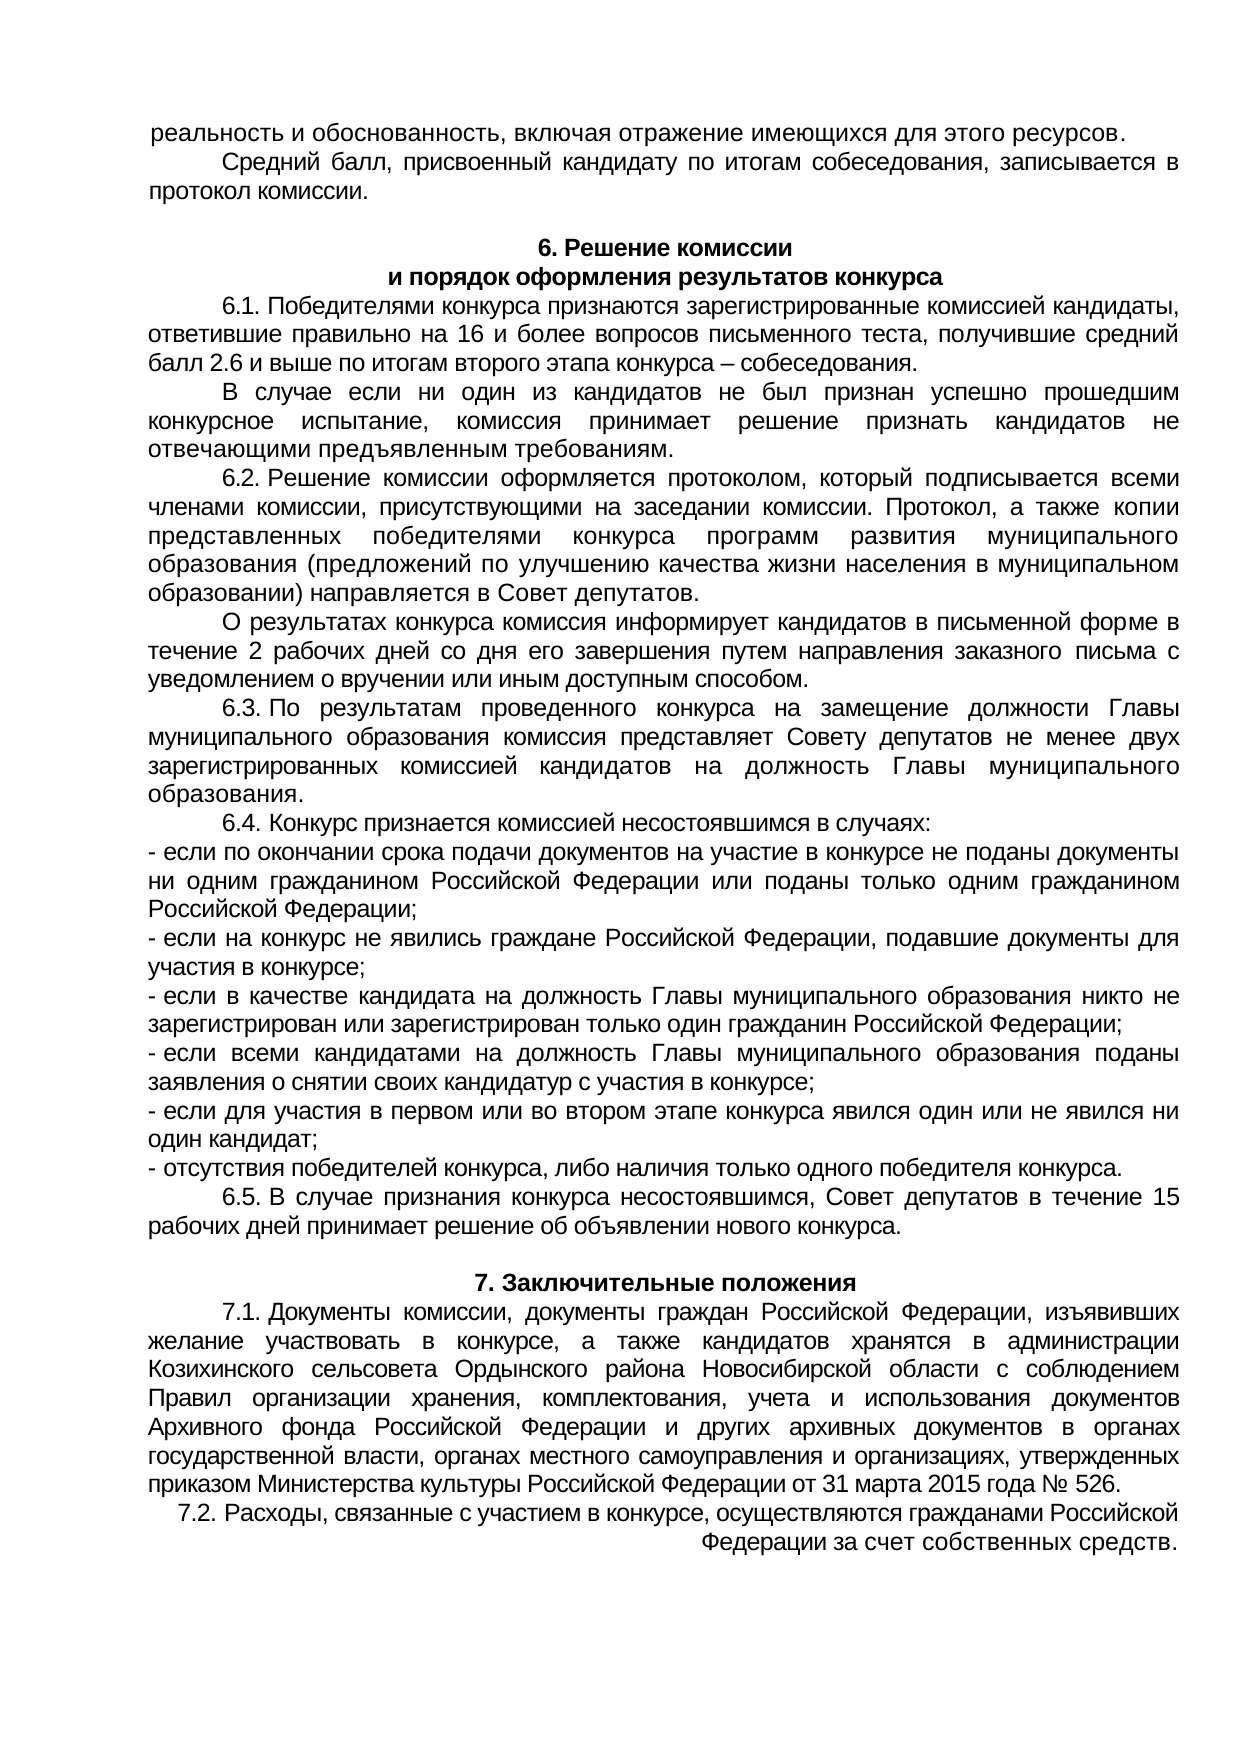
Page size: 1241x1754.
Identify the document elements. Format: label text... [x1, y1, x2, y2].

text 7. Заключительные положения [150, 1268, 1181, 1297]
text 6.5. В случае признания конкурса несостоявшимся, Совет депутатов в течение 15 рабочих дней принимает решение об объявлении нового конкурса. [148, 1182, 1181, 1239]
text О результатах конкурса комиссия информирует кандидатов в письменной форме в течение 2 рабочих дней со дня его завершения путем направления заказного письма с уведомлением о вручении или иным доступным способом. [148, 607, 1180, 693]
text 6.3. По результатам проведенного конкурса на замещение должности Главы муниципального образования комиссия представляет Совету депутатов не менее двух зарегистрированных комиссией кандидатов на должность Главы муниципального образования. [148, 693, 1181, 808]
text 6. Решение комиссии [328, 233, 1003, 262]
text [150, 118, 1181, 147]
text - если по окончании срока подачи документов на участие в конкурсе не поданы документы ни одним гражданином Российской Федерации или поданы только одним гражданином Российской Федерации; [148, 837, 1181, 923]
text - если всеми кандидатами на должность Главы муниципального образования поданы заявления о снятии своих кандидатур с участия в конкурсе; [148, 1038, 1181, 1096]
text 6.2. Решение комиссии оформляется протоколом, который подписывается всеми членами комиссии, присутствующими на заседании комиссии. Протокол, а также копии представленных победителями конкурса программ развития муниципального образования (предложений по улучшению качества жизни населения в муниципальном образовании) направляется в Совет депутатов. [148, 463, 1180, 607]
text В случае если ни один из кандидатов не был признан успешно прошедшим конкурсное испытание, комиссия принимает решение признать кандидатов не отвечающими предъявленным требованиям. [148, 377, 1180, 463]
text Средний балл, присвоенный кандидату по итогам собеседования, записывается в протокол комиссии. [149, 147, 1180, 204]
text - отсутствия победителей конкурса, либо наличия только одного победителя конкурса. [148, 1153, 1181, 1182]
text - если для участия в первом или во втором этапе конкурса явился один или не явился ни один кандидат; [148, 1096, 1181, 1153]
text и порядок оформления результатов конкурса [328, 262, 1003, 291]
text - если в качестве кандидата на должность Главы муниципального образования никто не зарегистрирован или зарегистрирован только один гражданин Российской Федерации; [148, 981, 1181, 1038]
text 6.1. Победителями конкурса признаются зарегистрированные комиссией кандидаты, ответившие правильно на 16 и более вопросов письменного теста, получившие средний балл 2.6 и выше по итогам второго этапа конкурса ‒ собеседования. [148, 291, 1180, 377]
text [148, 1498, 1179, 1556]
text - если на конкурс не явились граждане Российской Федерации, подавшие документы для участия в конкурсе; [148, 923, 1181, 981]
text 7.1. Документы комиссии, документы граждан Российской Федерации, изъявивших желание участвовать в конкурсе, а также кандидатов хранятся в администрации Козихинского сельсовета Ордынского района Новосибирской области с соблюдением Правил организации хранения, комплектования, учета и использования документов Архивного фонда Российской Федерации и других архивных документов в органах государственной власти, органах местного самоуправления и организациях, утвержденных приказом Министерства культуры Российской Федерации от 31 марта 2015 года № 526. [148, 1297, 1181, 1498]
text 6.4. Конкурс признается комиссией несостоявшимся в случаях: [148, 808, 1181, 837]
